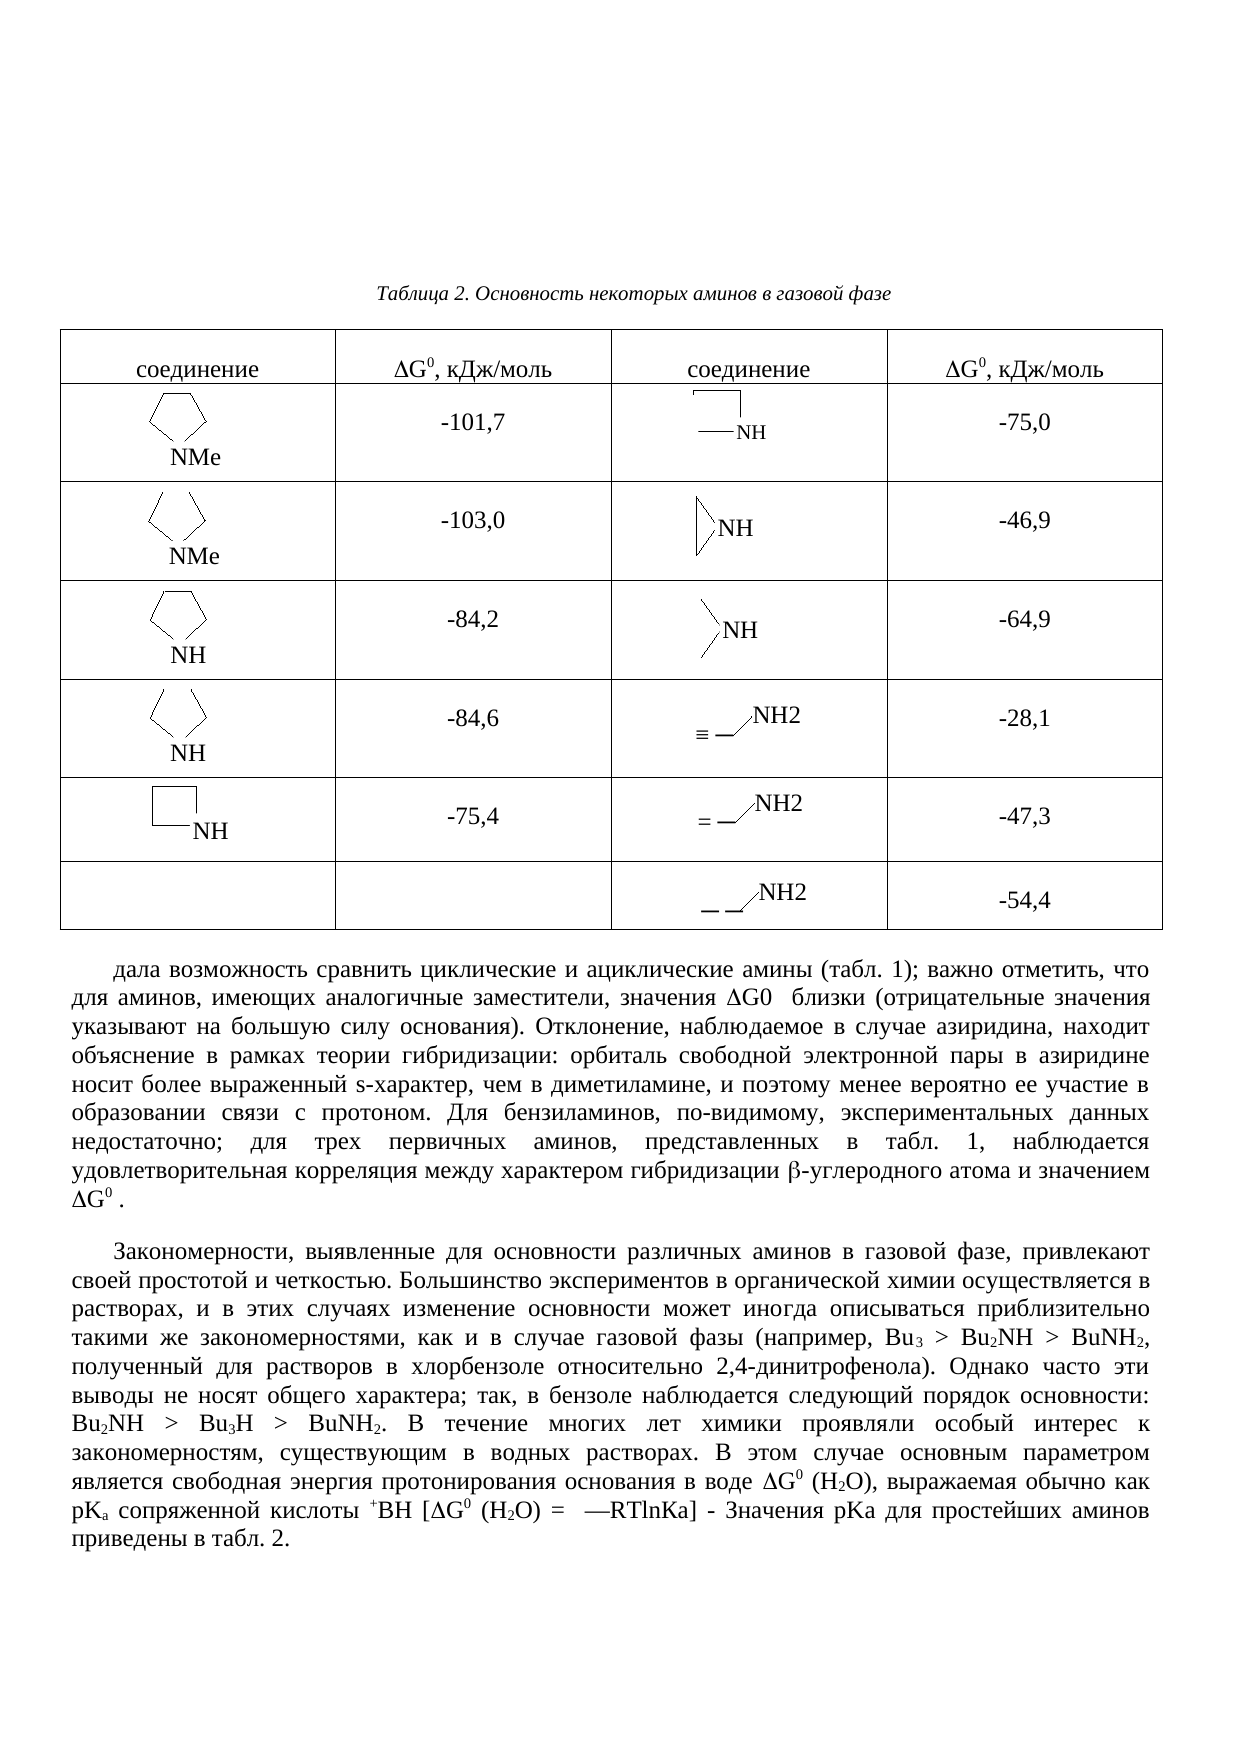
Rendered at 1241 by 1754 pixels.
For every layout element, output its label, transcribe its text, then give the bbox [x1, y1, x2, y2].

table_cell -84,6 [336, 680, 611, 777]
table_header G0, кДж/моль [336, 330, 611, 383]
table_cell [612, 482, 887, 580]
table_cell [61, 778, 335, 861]
table_cell -64,9 [888, 581, 1162, 679]
table_cell -46,9 [888, 482, 1162, 580]
table_cell -103,0 [336, 482, 611, 580]
table_header соединение [612, 330, 887, 383]
table_cell -47,3 [888, 778, 1162, 861]
table_cell [61, 680, 335, 777]
text Закономерности, выявленные для основности различных аминов в газовой фазе, привлекают своей простотой и четкостью. Большинство экспериментов в органической химии осуществляется в растворах, и в этих случаях изменение основности может иногда описываться приблизительно такими же закономерностями, как и в случае газовой фазы (например, Bu3 > Вu2NН > ВuNН2, полученный для растворов в хлорбензоле относительно 2,4-динитрофенола). Однако часто эти выводы не носят общего характера; так, в бензоле наблюдается следующий порядок основности: Вu2NН > Вu3Н > ВuNH2. В течение многих лет химики проявляли особый интерес к закономерностям, существующим в водных растворах. В этом случае основным параметром является свободная энергия протонирования основания в воде G0 (Н2О), выражаемая обычно как рKа сопряженной кислоты +ВН [G0 (Н2О) = —RТlnКа] - Значения рKa для простейших аминов приведены в табл. 2. [71, 1236, 1150, 1552]
table_cell [612, 581, 887, 679]
table_cell -54,4 [888, 862, 1162, 929]
table_cell [61, 862, 335, 929]
table_cell -101,7 [336, 384, 611, 481]
table_header G0, кДж/моль [888, 330, 1162, 383]
table_cell [612, 384, 887, 481]
table_cell [612, 778, 887, 861]
table_cell -75,0 [888, 384, 1162, 481]
table_header соединение [61, 330, 335, 383]
table_cell [612, 680, 887, 777]
table_cell [61, 482, 335, 580]
table_cell [336, 862, 611, 929]
text дала возможность сравнить циклические и ациклические амины (табл. 1); важно отметить, что для аминов, имеющих аналогичные заместители, значения G0 близки (отрицательные значения указывают на большую силу основания). Отклонение, наблюдаемое в случае азиридина, находит объяснение в рамках теории гибридизации: орбиталь свободной электронной пары в азиридине носит более выраженный s-характер, чем в диметиламине, и поэтому менее вероятно ее участие в образовании связи с протоном. Для бензиламинов, по-видимому, экспериментальных данных недостаточно; для трех первичных аминов, представленных в табл. 1, наблюдается удовлетворительная корреляция между характером гибридизации -углеродного атома и значением G0 . [71, 954, 1150, 1212]
table_cell -75,4 [336, 778, 611, 861]
table_cell [61, 581, 335, 679]
table_cell [61, 384, 335, 481]
table_cell -28,1 [888, 680, 1162, 777]
table_cell -84,2 [336, 581, 611, 679]
subtitle Таблица 2. Основность некоторых аминов в газовой фазе [71, 281, 1152, 305]
table_cell [612, 862, 887, 929]
